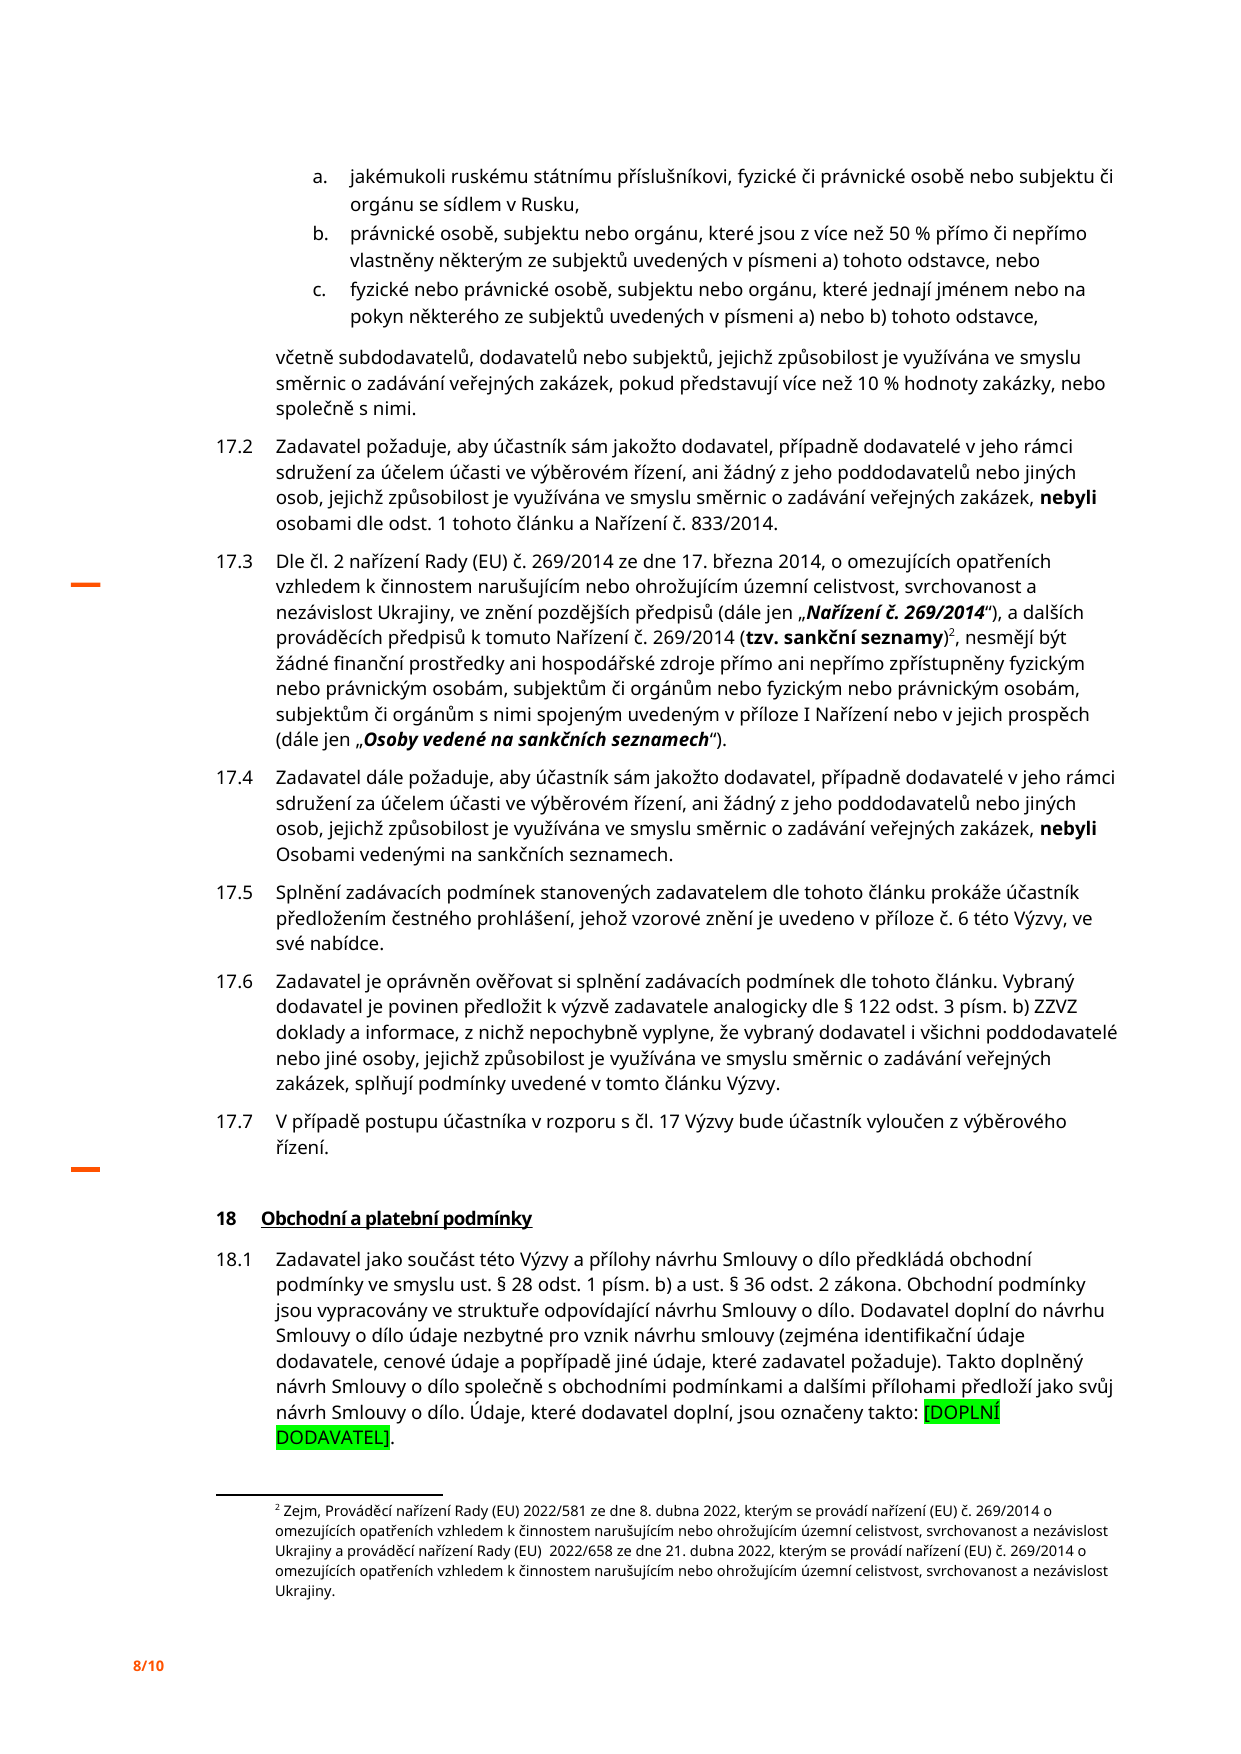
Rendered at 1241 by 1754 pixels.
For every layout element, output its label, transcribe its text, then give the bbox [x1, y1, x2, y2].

subtitle včetně subdodavatelů, dodavatelů nebo subjektů, jejichž způsobilost je využívána ve smyslu směrnic o zadávání veřejných zakázek, pokud představují více než 10 % hodnoty zakázky, nebo společně s nimi. [276, 344, 1122, 421]
subtitle Splnění zadávacích podmínek stanovených zadavatelem dle tohoto článku prokáže účastník předložením čestného prohlášení, jehož vzorové znění je uvedeno v příloze č. 6 této Výzvy, ve své nabídce. [216, 879, 1122, 956]
subtitle Zadavatel požaduje, aby účastník sám jakožto dodavatel, případně dodavatelé v jeho rámci sdružení za účelem účasti ve výběrovém řízení, ani žádný z jeho poddodavatelů nebo jiných osob, jejichž způsobilost je využívána ve smyslu směrnic o zadávání veřejných zakázek, nebyli osobami dle odst. 1 tohoto článku a Nařízení č. 833/2014. [216, 433, 1122, 536]
subtitle Zadavatel dále požaduje, aby účastník sám jakožto dodavatel, případně dodavatelé v jeho rámci sdružení za účelem účasti ve výběrovém řízení, ani žádný z jeho poddodavatelů nebo jiných osob, jejichž způsobilost je využívána ve smyslu směrnic o zadávání veřejných zakázek, nebyli Osobami vedenými na sankčních seznamech. [216, 765, 1122, 867]
subtitle Zadavatel je oprávněn ověřovat si splnění zadávacích podmínek dle tohoto článku. Vybraný dodavatel je povinen předložit k výzvě zadavatele analogicky dle § 122 odst. 3 písm. b) ZZVZ doklady a informace, z nichž nepochybně vyplyne, že vybraný dodavatel i všichni poddodavatelé nebo jiné osoby, jejichž způsobilost je využívána ve smyslu směrnic o zadávání veřejných zakázek, splňují podmínky uvedené v tomto článku Výzvy. [216, 968, 1122, 1096]
subtitle Zadavatel jako součást této Výzvy a přílohy návrhu Smlouvy o dílo předkládá obchodní podmínky ve smyslu ust. § 28 odst. 1 písm. b) a ust. § 36 odst. 2 zákona. Obchodní podmínky jsou vypracovány ve struktuře odpovídající návrhu Smlouvy o dílo. Dodavatel doplní do návrhu Smlouvy o dílo údaje nezbytné pro vznik návrhu smlouvy (zejména identifikační údaje dodavatele, cenové údaje a popřípadě jiné údaje, které zadavatel požaduje). Takto doplněný návrh Smlouvy o dílo společně s obchodními podmínkami a dalšími přílohami předloží jako svůj návrh Smlouvy o dílo. Údaje, které dodavatel doplní, jsou označeny takto: [DOPLNÍ DODAVATEL]. [216, 1246, 1122, 1450]
list fyzické nebo právnické osobě, subjektu nebo orgánu, které jednají jménem nebo na pokyn některého ze subjektů uvedených v písmeni a) nebo b) tohoto odstavce, [312, 276, 1122, 329]
list právnické osobě, subjektu nebo orgánu, které jsou z více než 50 % přímo či nepřímo vlastněny některým ze subjektů uvedených v písmeni a) tohoto odstavce, nebo [312, 220, 1122, 273]
list jakémukoli ruskému státnímu příslušníkovi, fyzické či právnické osobě nebo subjektu či orgánu se sídlem v Rusku, [312, 164, 1122, 217]
subtitle Dle čl. 2 nařízení Rady (EU) č. 269/2014 ze dne 17. března 2014, o omezujících opatřeních vzhledem k činnostem narušujícím nebo ohrožujícím územní celistvost, svrchovanost a nezávislost Ukrajiny, ve znění pozdějších předpisů (dále jen „Nařízení č. 269/2014“), a dalších prováděcích předpisů k tomuto Nařízení č. 269/2014 (tzv. sankční seznamy), nesmějí být žádné finanční prostředky ani hospodářské zdroje přímo ani nepřímo zpřístupněny fyzickým nebo právnickým osobám, subjektům či orgánům nebo fyzickým nebo právnickým osobám, subjektům či orgánům s nimi spojeným uvedeným v příloze I Nařízení nebo v jejich prospěch (dále jen „Osoby vedené na sankčních seznamech“). [216, 548, 1122, 752]
subtitle V případě postupu účastníka v rozporu s čl. 17 Výzvy bude účastník vyloučen z výběrového řízení. [216, 1108, 1122, 1159]
subtitle Obchodní a platební podmínky [216, 1205, 1122, 1231]
